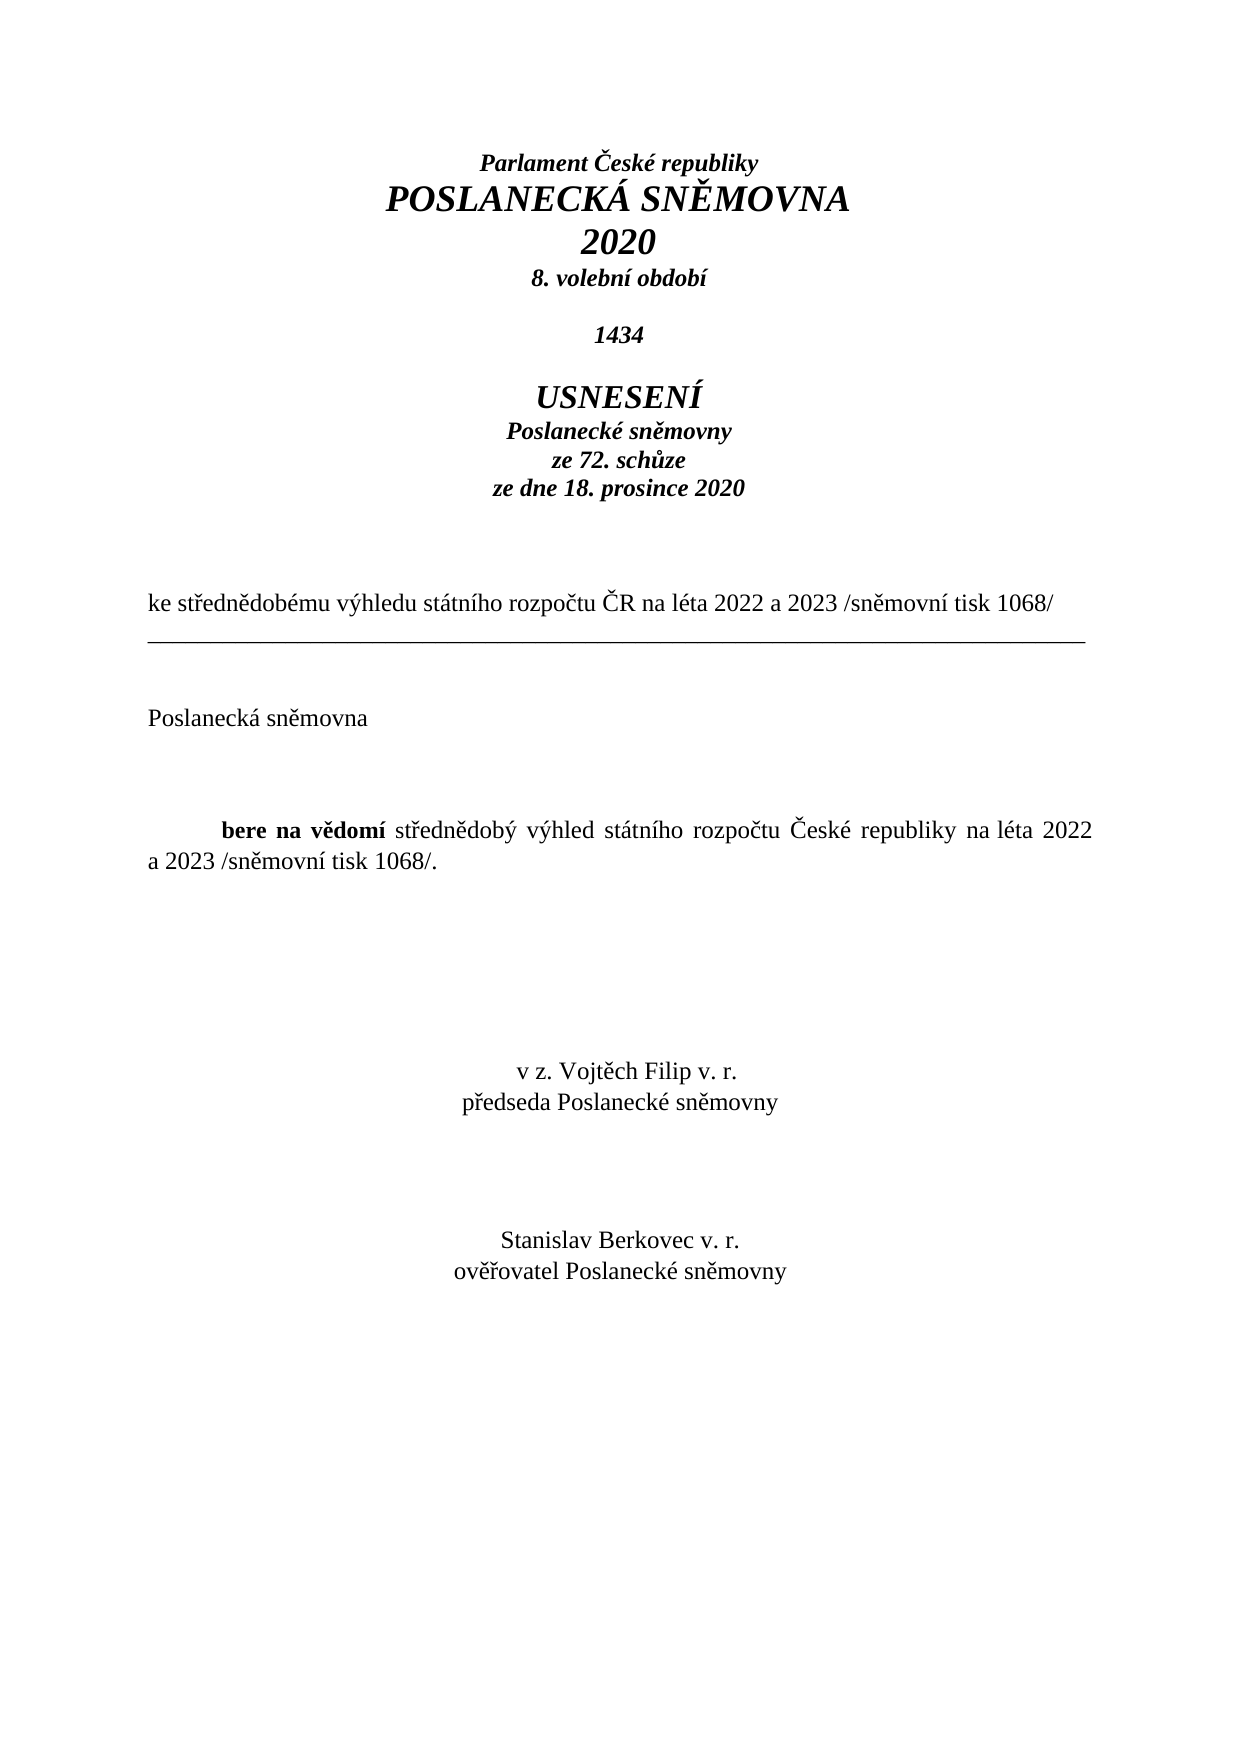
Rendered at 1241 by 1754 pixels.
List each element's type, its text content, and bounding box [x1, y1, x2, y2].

text Poslanecká sněmovna [148, 703, 1093, 732]
text ke střednědobému výhledu státního rozpočtu ČR na léta 2022 a 2023 /sněmovní tisk 1068/ [148, 588, 1093, 617]
text POSLANECKÁ SNĚMOVNA [148, 176, 1093, 219]
text v z. Vojtěch Filip v. r. [148, 1056, 1093, 1085]
text ze dne 18. prosince 2020 [148, 473, 1093, 502]
text bere na vědomí střednědobý výhled státního rozpočtu České republiky na léta 2022 a 2023 /sněmovní tisk 1068/. [148, 815, 1093, 874]
text ověřovatel Poslanecké sněmovny [148, 1256, 1093, 1285]
text 1434 [148, 320, 1093, 349]
text Poslanecké sněmovny [148, 416, 1093, 445]
text Parlament České republiky [148, 148, 1093, 176]
text ze 72. schůze [148, 445, 1093, 473]
text USNESENÍ [148, 378, 1093, 416]
text 8. volební období [148, 263, 1093, 291]
text ___________________________________________________________________________ [148, 617, 1093, 646]
text Stanislav Berkovec v. r. [148, 1225, 1093, 1254]
text předseda Poslanecké sněmovny [148, 1087, 1093, 1116]
text 2020 [148, 219, 1093, 263]
